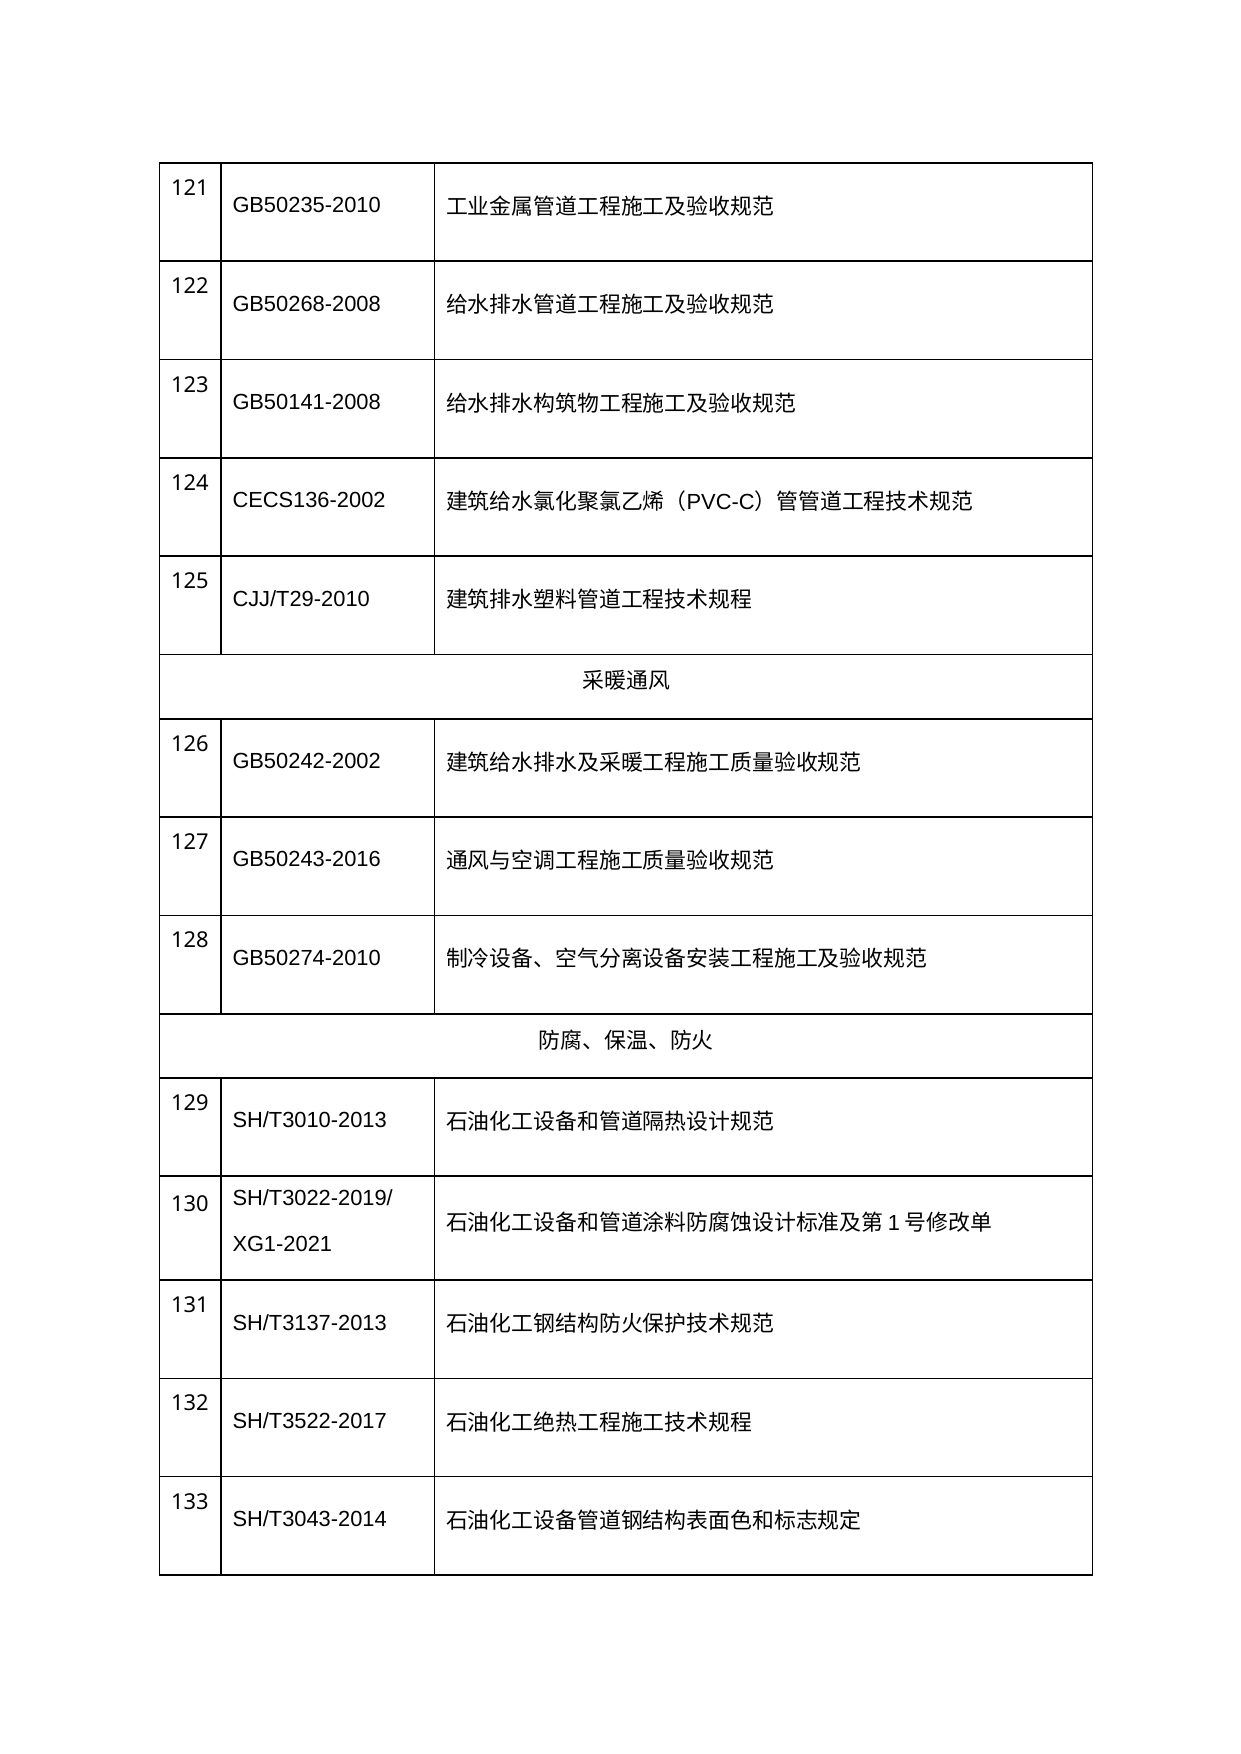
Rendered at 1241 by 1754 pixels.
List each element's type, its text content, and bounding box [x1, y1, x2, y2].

table_cell 通风与空调工程施工质量验收规范 [435, 818, 1092, 914]
table_cell SH/T3043-2014 [222, 1477, 434, 1574]
table_cell [160, 1477, 220, 1574]
table_cell GB50141-2008 [222, 360, 434, 457]
table_cell GB50268-2008 [222, 262, 434, 359]
table_cell 采暖通风 [160, 655, 1092, 718]
table_cell [160, 459, 220, 555]
table_cell 石油化工绝热工程施工技术规程 [435, 1379, 1092, 1476]
table_cell 制冷设备、空气分离设备安装工程施工及验收规范 [435, 916, 1092, 1013]
table_cell 工业金属管道工程施工及验收规范 [435, 164, 1092, 260]
table_cell 建筑给水排水及采暖工程施工质量验收规范 [435, 720, 1092, 816]
table_cell 给水排水管道工程施工及验收规范 [435, 262, 1092, 359]
table_cell CECS136-2002 [222, 459, 434, 555]
table_cell GB50243-2016 [222, 818, 434, 914]
table_cell 石油化工设备和管道涂料防腐蚀设计标准及第1号修改单 [435, 1177, 1092, 1279]
table_cell GB50274-2010 [222, 916, 434, 1013]
table_cell SH/T3522-2017 [222, 1379, 434, 1476]
table_cell SH/T3022-2019/ XG1-2021 [222, 1177, 434, 1279]
table_cell 建筑排水塑料管道工程技术规程 [435, 557, 1092, 654]
table_cell SH/T3137-2013 [222, 1281, 434, 1377]
table_cell [160, 720, 220, 816]
table_cell GB50242-2002 [222, 720, 434, 816]
table_cell 给水排水构筑物工程施工及验收规范 [435, 360, 1092, 457]
table_cell SH/T3010-2013 [222, 1079, 434, 1175]
table_cell 防腐、保温、防火 [160, 1015, 1092, 1077]
table_cell [160, 1281, 220, 1377]
table_cell 建筑给水氯化聚氯乙烯（PVC-C）管管道工程技术规范 [435, 459, 1092, 555]
table_cell CJJ/T29-2010 [222, 557, 434, 654]
table_cell [160, 818, 220, 914]
table_cell [160, 164, 220, 260]
table_cell GB50235-2010 [222, 164, 434, 260]
table_cell [160, 360, 220, 457]
table_cell 石油化工设备和管道隔热设计规范 [435, 1079, 1092, 1175]
table_cell [160, 916, 220, 1013]
table_cell [160, 557, 220, 654]
table_cell [160, 1379, 220, 1476]
table_cell 石油化工钢结构防火保护技术规范 [435, 1281, 1092, 1377]
table_cell [160, 1079, 220, 1175]
table_cell [160, 262, 220, 359]
table_cell 石油化工设备管道钢结构表面色和标志规定 [435, 1477, 1092, 1574]
table_cell [160, 1177, 220, 1279]
